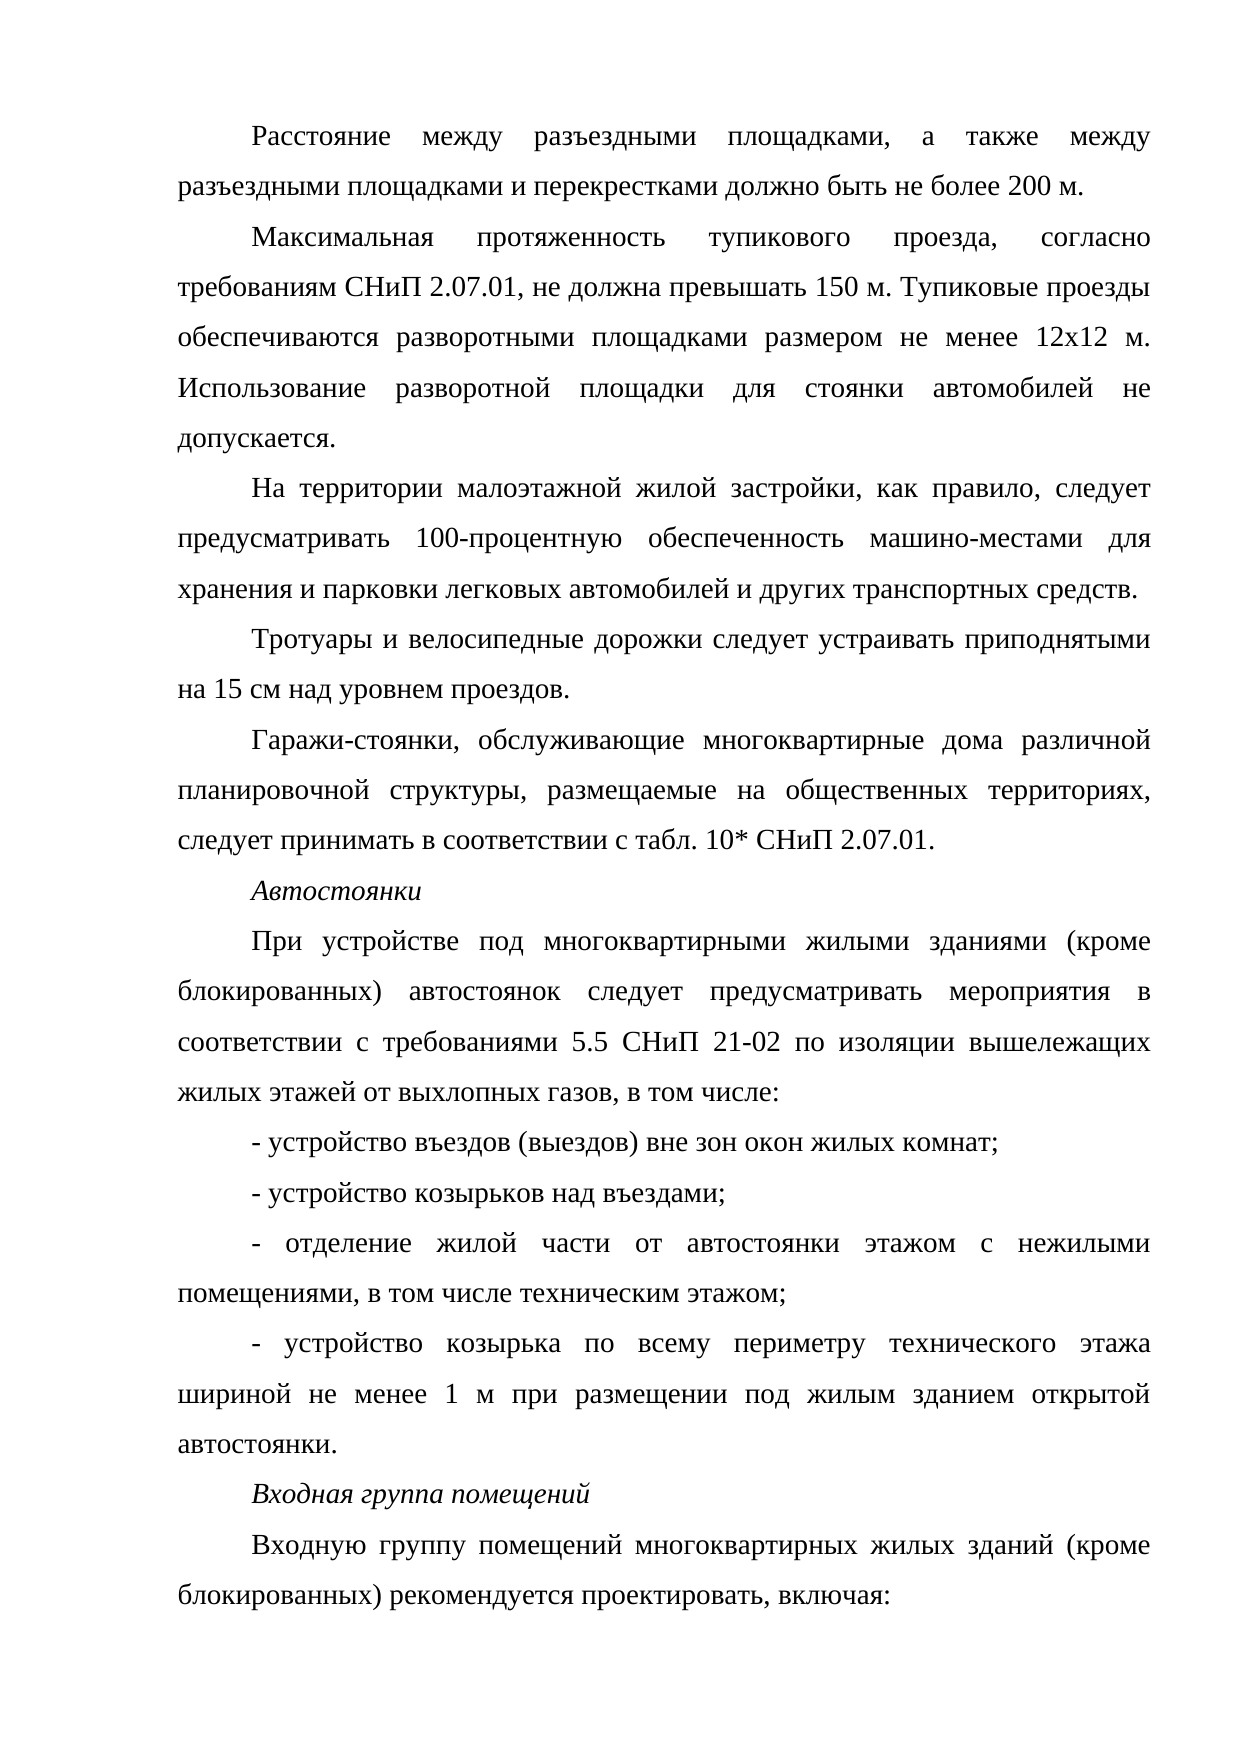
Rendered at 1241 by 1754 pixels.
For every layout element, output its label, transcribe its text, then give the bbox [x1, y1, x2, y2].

text - устройство козырька по всему периметру технического этажа шириной не менее 1 м при размещении под жилым зданием открытой автостоянки. [177, 1326, 1152, 1460]
text Максимальная протяженность тупикового проезда, согласно требованиям СНиП 2.07.01, не должна превышать 150 м. Тупиковые проезды обеспечиваются разворотными площадками размером не менее 12х12 м. Использование разворотной площадки для стоянки автомобилей не допускается. [177, 219, 1152, 453]
text Расстояние между разъездными площадками, а также между разъездными площадками и перекрестками должно быть не более 200 м. [177, 118, 1152, 202]
text При устройстве под многоквартирными жилыми зданиями (кроме блокированных) автостоянок следует предусматривать мероприятия в соответствии с требованиями 5.5 СНиП 21-02 по изоляции вышележащих жилых этажей от выхлопных газов, в том числе: [177, 923, 1152, 1108]
text - устройство въездов (выездов) вне зон окон жилых комнат; [177, 1124, 1152, 1158]
text - устройство козырьков над въездами; [177, 1175, 1152, 1208]
text - отделение жилой части от автостоянки этажом с нежилыми помещениями, в том числе техническим этажом; [177, 1225, 1152, 1309]
text На территории малоэтажной жилой застройки, как правило, следует предусматривать 100-процентную обеспеченность машино-местами для хранения и парковки легковых автомобилей и других транспортных средств. [177, 470, 1152, 604]
text Гаражи-стоянки, обслуживающие многоквартирные дома различной планировочной структуры, размещаемые на общественных территориях, следует принимать в соответствии с табл. 10* СНиП 2.07.01. [177, 722, 1152, 856]
text Тротуары и велосипедные дорожки следует устраивать приподнятыми на 15 см над уровнем проездов. [177, 621, 1152, 705]
text Входная группа помещений [177, 1477, 1152, 1510]
text Входную группу помещений многоквартирных жилых зданий (кроме блокированных) рекомендуется проектировать, включая: [177, 1527, 1152, 1611]
text Автостоянки [177, 873, 1152, 906]
